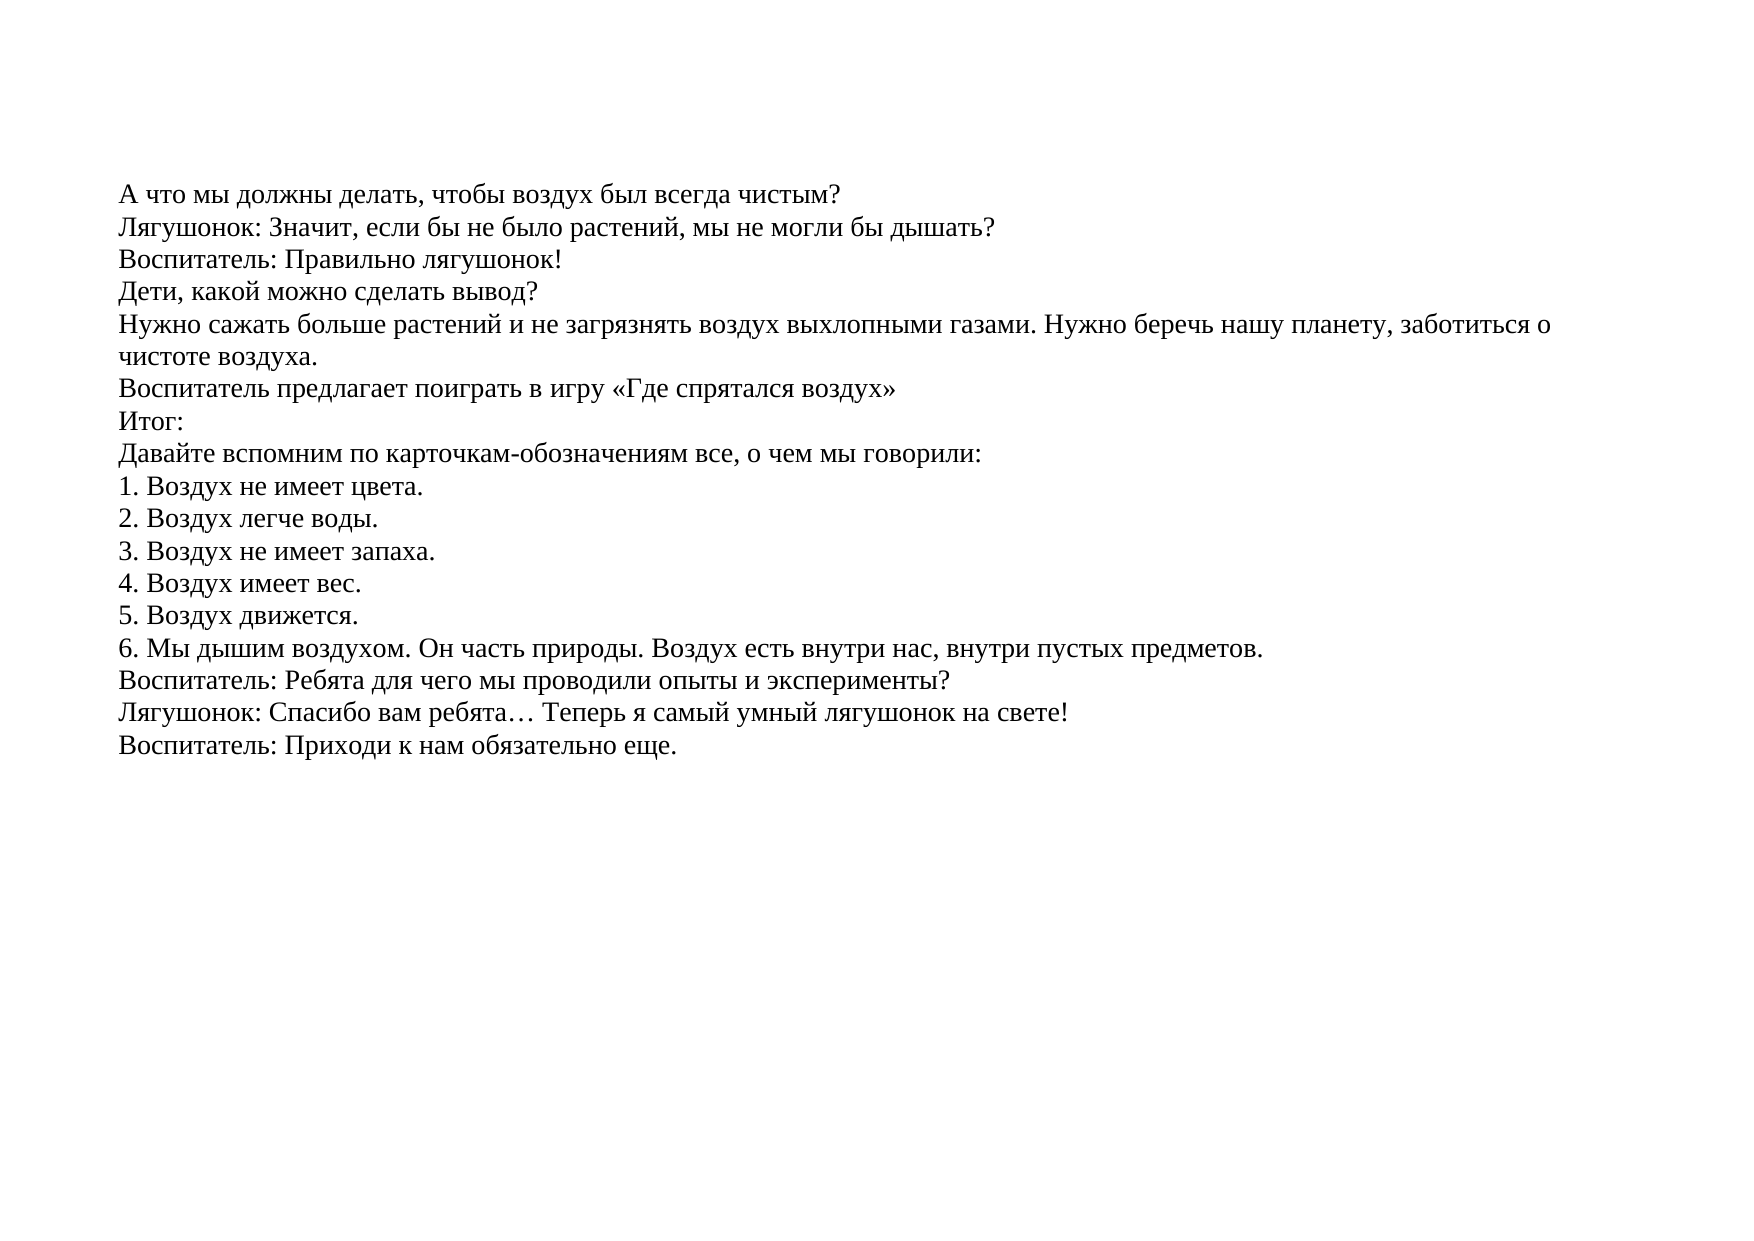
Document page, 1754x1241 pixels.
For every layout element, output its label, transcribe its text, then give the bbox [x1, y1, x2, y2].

text 4. Воздух имеет вес. [118, 566, 1636, 598]
text 2. Воздух легче воды. [118, 501, 1636, 533]
text 3. Воздух не имеет запаха. [118, 533, 1636, 566]
text 1. Воздух не имеет цвета. [118, 469, 1636, 501]
text А что мы должны делать, чтобы воздух был всегда чистым? [118, 177, 1636, 209]
text Лягушонок: Спасибо вам ребята… Теперь я самый умный лягушонок на свете! [118, 696, 1636, 728]
text Лягушонок: Значит, если бы не было растений, мы не могли бы дышать? [118, 209, 1636, 242]
text Воспитатель: Правильно лягушонок! [118, 242, 1636, 274]
text Воспитатель: Ребята для чего мы проводили опыты и эксперименты? [118, 663, 1636, 696]
text Нужно сажать больше растений и не загрязнять воздух выхлопными газами. Нужно беречь нашу планету, заботиться о чистоте воздуха. [118, 307, 1636, 372]
text Воспитатель: Приходи к нам обязательно еще. [118, 728, 1636, 760]
text Воспитатель предлагает поиграть в игру «Где спрятался воздух» [118, 372, 1636, 404]
text Итог: [118, 404, 1636, 436]
text 5. Воздух движется. [118, 598, 1636, 631]
text Давайте вспомним по карточкам-обозначениям все, о чем мы говорили: [118, 436, 1636, 469]
text 6. Мы дышим воздухом. Он часть природы. Воздух есть внутри нас, внутри пустых предметов. [118, 631, 1636, 663]
text Дети, какой можно сделать вывод? [118, 274, 1636, 307]
